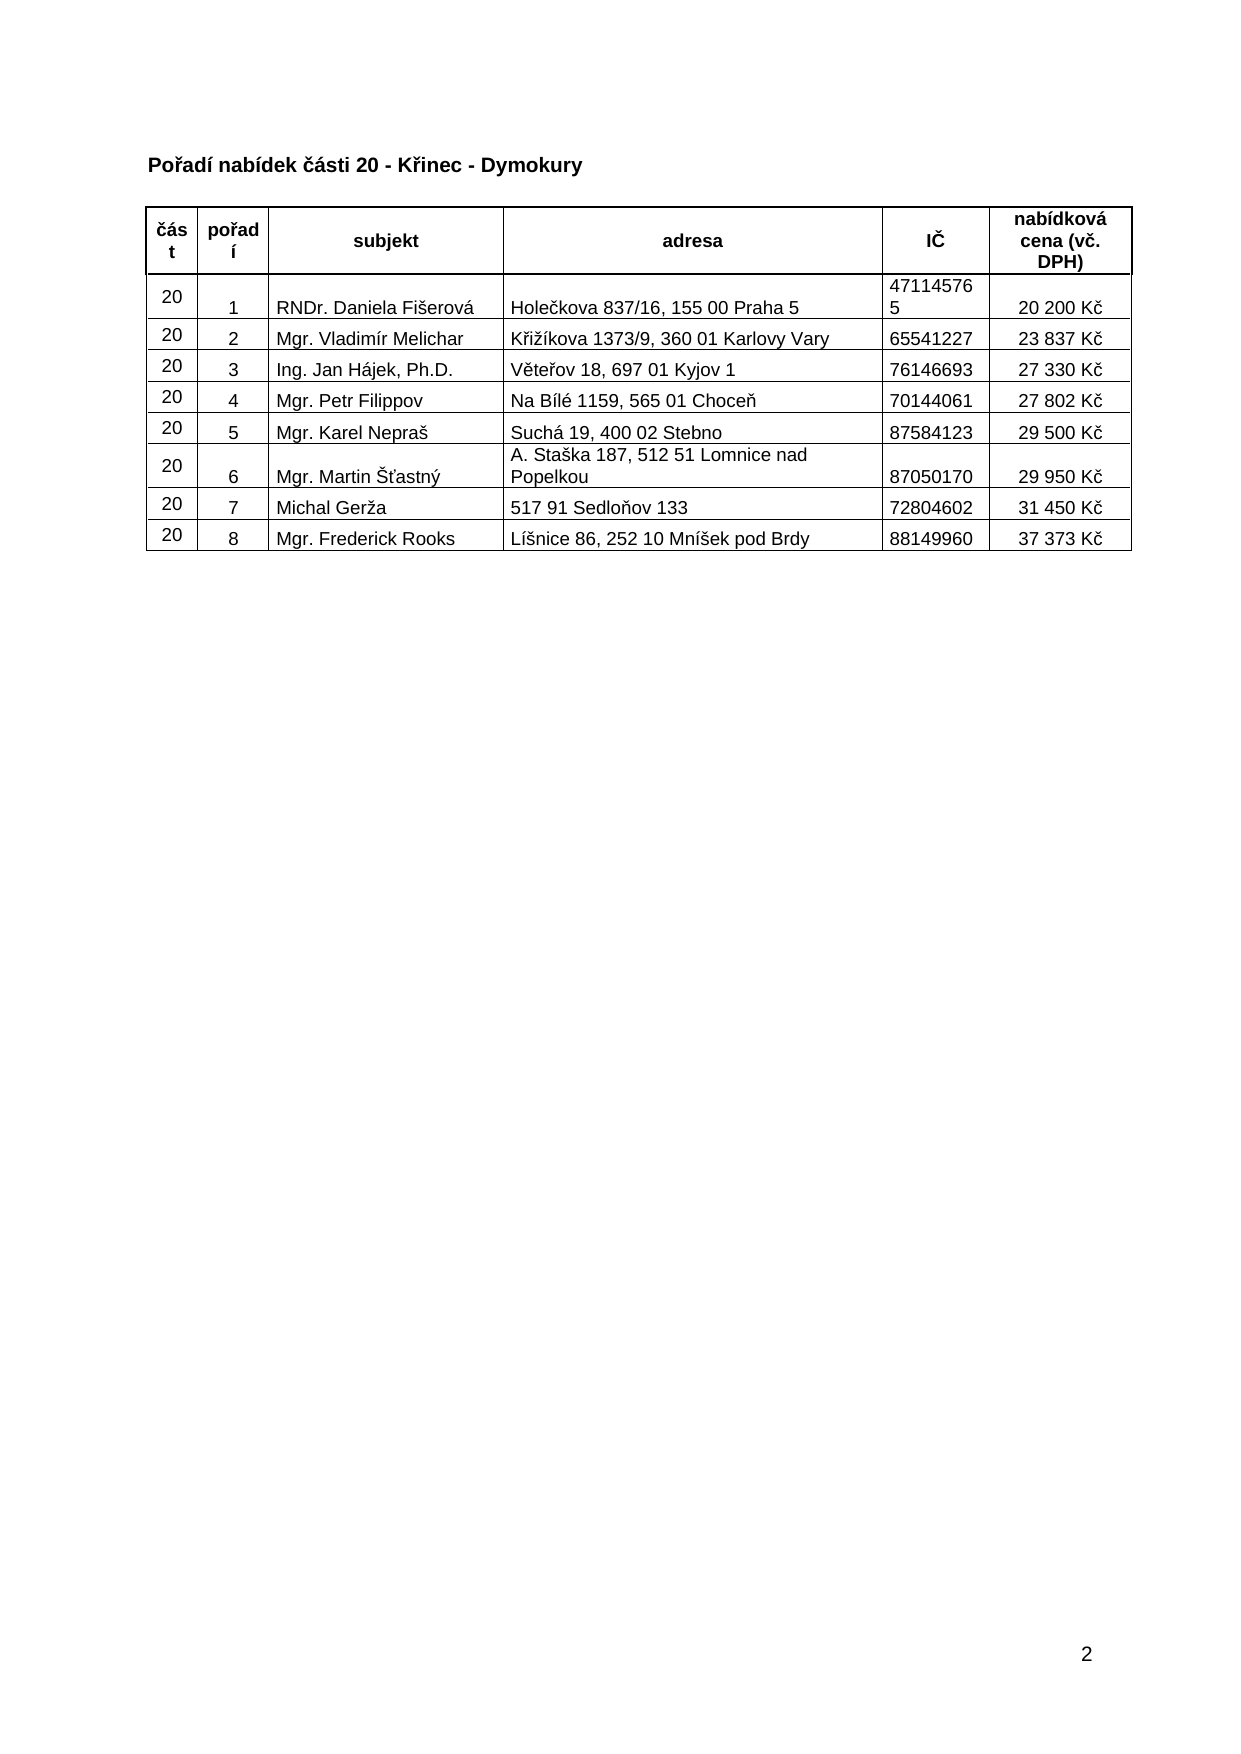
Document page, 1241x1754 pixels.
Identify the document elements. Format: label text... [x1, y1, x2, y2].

table_cell A. Staška 187, 512 51 Lomnice nad Popelkou [504, 444, 882, 487]
text Pořadí nabídek části 20 - Křinec - Dymokury [148, 148, 1092, 177]
table_cell Mgr. Karel Nepraš [269, 413, 503, 443]
table_cell 31 450 Kč [990, 487, 1131, 518]
table_cell 20 [147, 520, 197, 550]
table_header subjekt [269, 208, 503, 273]
table_cell 27 802 Kč [990, 381, 1131, 412]
table_cell 70144061 [883, 382, 989, 412]
table_cell Na Bílé 1159, 565 01 Choceň [504, 382, 882, 412]
table_cell 2 [198, 319, 268, 349]
table_cell Mgr. Frederick Rooks [269, 520, 503, 550]
table_cell 20 [147, 444, 197, 487]
table_cell 20 [147, 413, 197, 443]
table_cell 23 837 Kč [990, 318, 1131, 349]
table_cell 20 [147, 319, 197, 349]
table_cell 29 950 Kč [990, 443, 1131, 487]
table_cell 1 [198, 275, 268, 318]
table_cell 65541227 [883, 319, 989, 349]
table_cell 87050170 [883, 444, 989, 487]
table_cell 4 [198, 382, 268, 412]
table_cell 20 [147, 488, 197, 518]
table_cell 20 [147, 350, 197, 381]
table_cell Ing. Jan Hájek, Ph.D. [269, 350, 503, 381]
table_cell 76146693 [883, 350, 989, 381]
table_cell 20 [147, 274, 197, 318]
table_cell Věteřov 18, 697 01 Kyjov 1 [504, 350, 882, 381]
table_cell Michal Gerža [269, 488, 503, 518]
table_cell 87584123 [883, 413, 989, 443]
table_cell 5 [198, 413, 268, 443]
table_header pořadí [198, 208, 268, 273]
table_cell 88149960 [883, 520, 989, 550]
table_cell Křižíkova 1373/9, 360 01 Karlovy Vary [504, 319, 882, 349]
table_cell Holečkova 837/16, 155 00 Praha 5 [504, 275, 882, 318]
table_cell 27 330 Kč [990, 349, 1131, 381]
table_cell 20 200 Kč [990, 273, 1131, 318]
table_header nabídková cena (vč. DPH) [990, 208, 1131, 273]
table_cell Suchá 19, 400 02 Stebno [504, 413, 882, 443]
table_cell 20 [147, 382, 197, 412]
table_cell 3 [198, 350, 268, 381]
table_cell Mgr. Petr Filippov [269, 382, 503, 412]
table_cell 72804602 [883, 488, 989, 518]
table_cell RNDr. Daniela Fišerová [269, 275, 503, 318]
table_header adresa [504, 208, 882, 273]
table_cell 29 500 Kč [990, 412, 1131, 443]
table_cell 37 373 Kč [990, 519, 1131, 550]
table_cell 7 [198, 488, 268, 518]
table_cell 471145765 [883, 275, 989, 318]
table_cell 517 91 Sedloňov 133 [504, 488, 882, 518]
table_cell Mgr. Martin Šťastný [269, 444, 503, 487]
table_cell 6 [198, 444, 268, 487]
table_cell Líšnice 86, 252 10 Mníšek pod Brdy [504, 520, 882, 550]
table_header IČ [883, 208, 989, 273]
table_header část [147, 208, 197, 273]
table_cell 8 [198, 520, 268, 550]
table_cell Mgr. Vladimír Melichar [269, 319, 503, 349]
